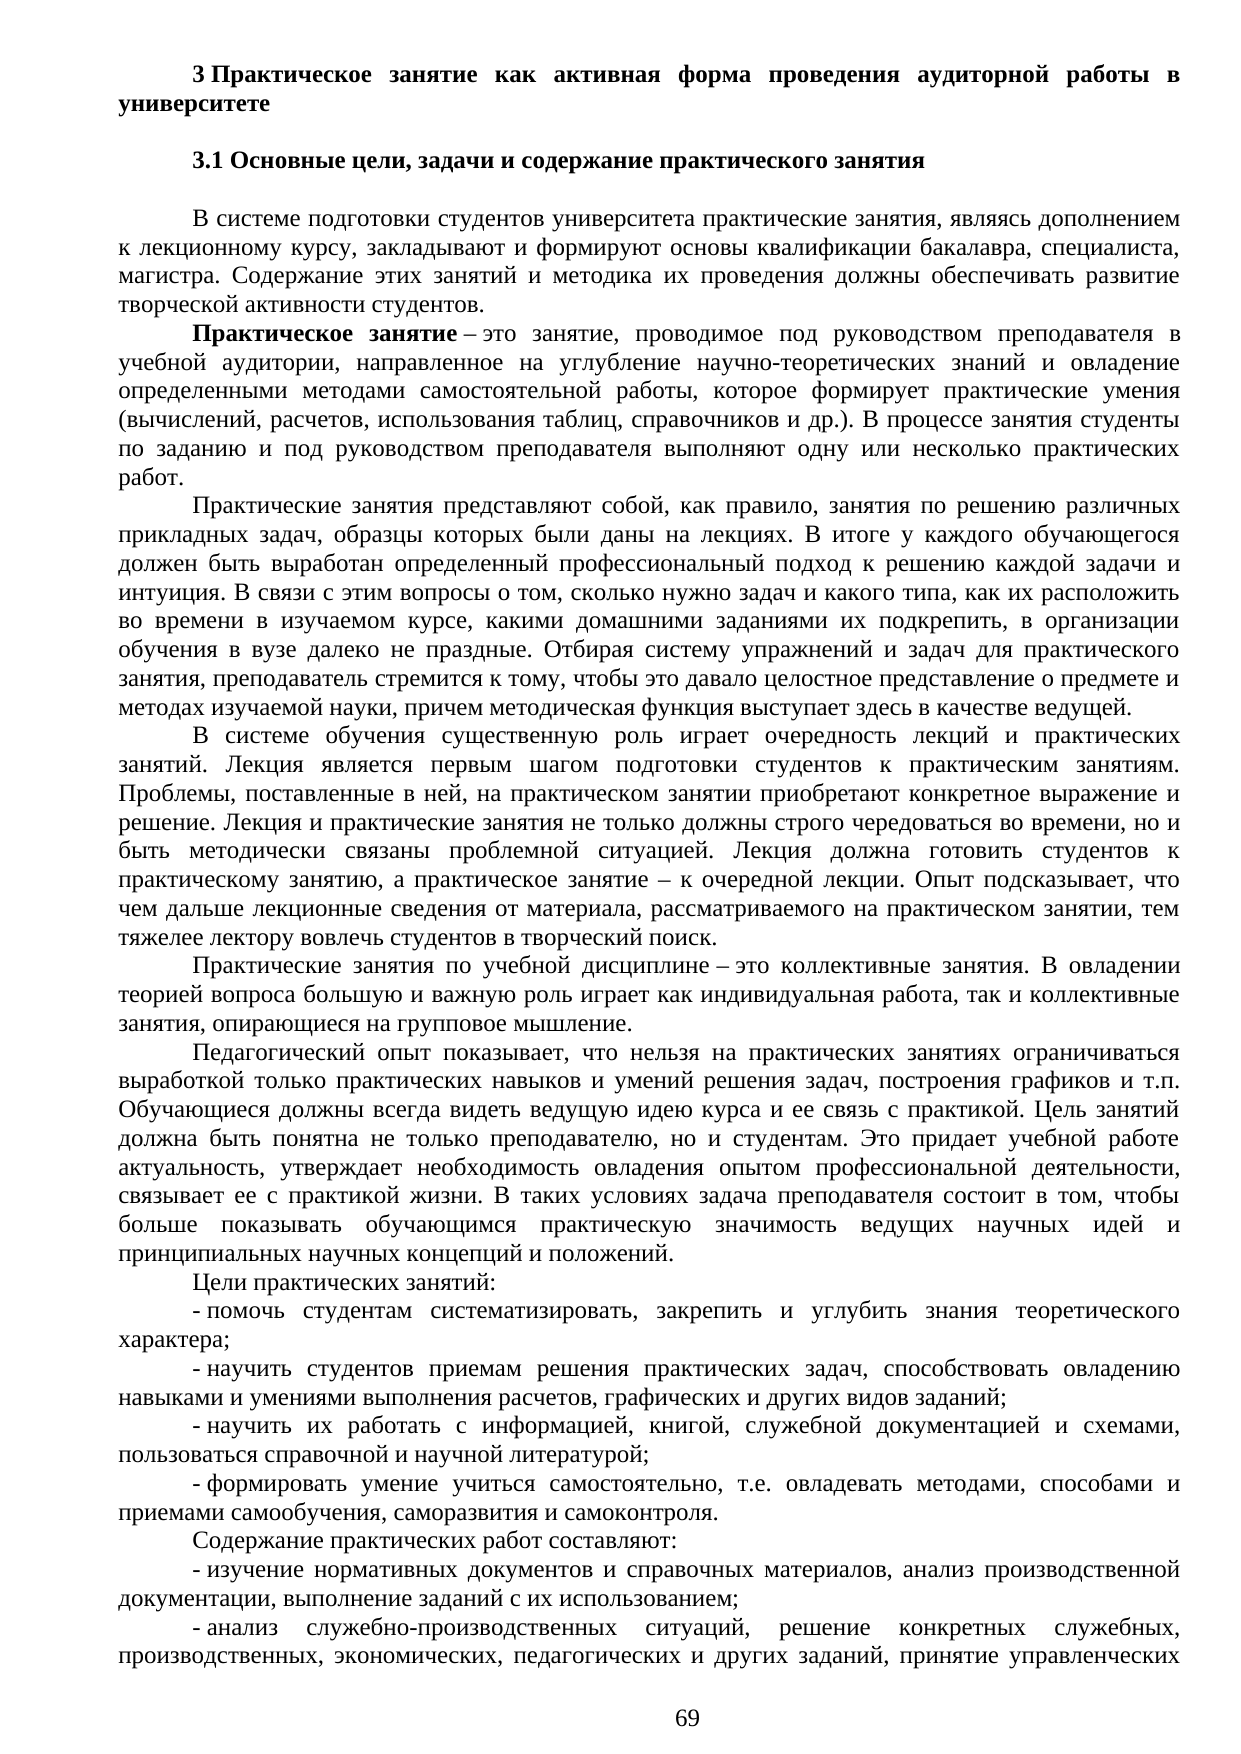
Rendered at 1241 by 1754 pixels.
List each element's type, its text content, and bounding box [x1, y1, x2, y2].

text - научить их работать с информацией, книгой, служебной документацией и схемами, пользоваться справочной и научной литературой; [118, 1410, 1181, 1468]
text - помочь студентам систематизировать, закрепить и углубить знания теоретического характера; [118, 1295, 1181, 1353]
text - изучение нормативных документов и справочных материалов, анализ производственной документации, выполнение заданий с их использованием; [118, 1554, 1181, 1612]
text - формировать умение учиться самостоятельно, т.е. овладевать методами, способами и приемами самообучения, саморазвития и самоконтроля. [118, 1468, 1181, 1525]
text 3.1 Основные цели, задачи и содержание практического занятия [118, 145, 1181, 174]
text Педагогический опыт показывает, что нельзя на практических занятиях ограничиваться выработкой только практических навыков и умений решения задач, построения графиков и т.п. Обучающиеся должны всегда видеть ведущую идею курса и ее связь с практикой. Цель занятий должна быть понятна не только преподавателю, но и студентам. Это придает учебной работе актуальность, утверждает необходимость овладения опытом профессиональной деятельности, связывает ее с практикой жизни. В таких условиях задача преподавателя состоит в том, чтобы больше показывать обучающимся практическую значимость ведущих научных идей и принципиальных научных концепций и положений. [118, 1037, 1181, 1267]
text 3 Практическое занятие как активная форма проведения аудиторной работы в университете [118, 59, 1181, 117]
text В системе подготовки студентов университета практические занятия, являясь дополнением к лекционному курсу, закладывают и формируют основы квалификации бакалавра, специалиста, магистра. Содержание этих занятий и методика их проведения должны обеспечивать развитие творческой активности студентов. [118, 203, 1181, 318]
text Практические занятия по учебной дисциплине – это коллективные занятия. В овладении теорией вопроса большую и важную роль играет как индивидуальная работа, так и коллективные занятия, опирающиеся на групповое мышление. [118, 950, 1181, 1037]
text Содержание практических работ составляют: [118, 1525, 1181, 1554]
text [118, 1612, 1181, 1669]
text Практическое занятие – это занятие, проводимое под руководством преподавателя в учебной аудитории, направленное на углубление научно-теоретических знаний и овладение определенными методами самостоятельной работы, которое формирует практические умения (вычислений, расчетов, использования таблиц, справочников и др.). В процессе занятия студенты по заданию и под руководством преподавателя выполняют одну или несколько практических работ. [118, 318, 1181, 490]
text Практические занятия представляют собой, как правило, занятия по решению различных прикладных задач, образцы которых были даны на лекциях. В итоге у каждого обучающегося должен быть выработан определенный профессиональный подход к решению каждой задачи и интуиция. В связи с этим вопросы о том, сколько нужно задач и какого типа, как их расположить во времени в изучаемом курсе, какими домашними заданиями их подкрепить, в организации обучения в вузе далеко не праздные. Отбирая систему упражнений и задач для практического занятия, преподаватель стремится к тому, чтобы это давало целостное представление о предмете и методах изучаемой науки, причем методическая функция выступает здесь в качестве ведущей. [118, 490, 1181, 720]
text В системе обучения существенную роль играет очередность лекций и практических занятий. Лекция является первым шагом подготовки студентов к практическим занятиям. Проблемы, поставленные в ней, на практическом занятии приобретают конкретное выражение и решение. Лекция и практические занятия не только должны строго чередоваться во времени, но и быть методически связаны проблемной ситуацией. Лекция должна готовить студентов к практическому занятию, а практическое занятие – к очередной лекции. Опыт подсказывает, что чем дальше лекционные сведения от материала, рассматриваемого на практическом занятии, тем тяжелее лектору вовлечь студентов в творческий поиск. [118, 720, 1181, 950]
text Цели практических занятий: [118, 1267, 1181, 1295]
text - научить студентов приемам решения практических задач, способствовать овладению навыками и умениями выполнения расчетов, графических и других видов заданий; [118, 1353, 1181, 1410]
